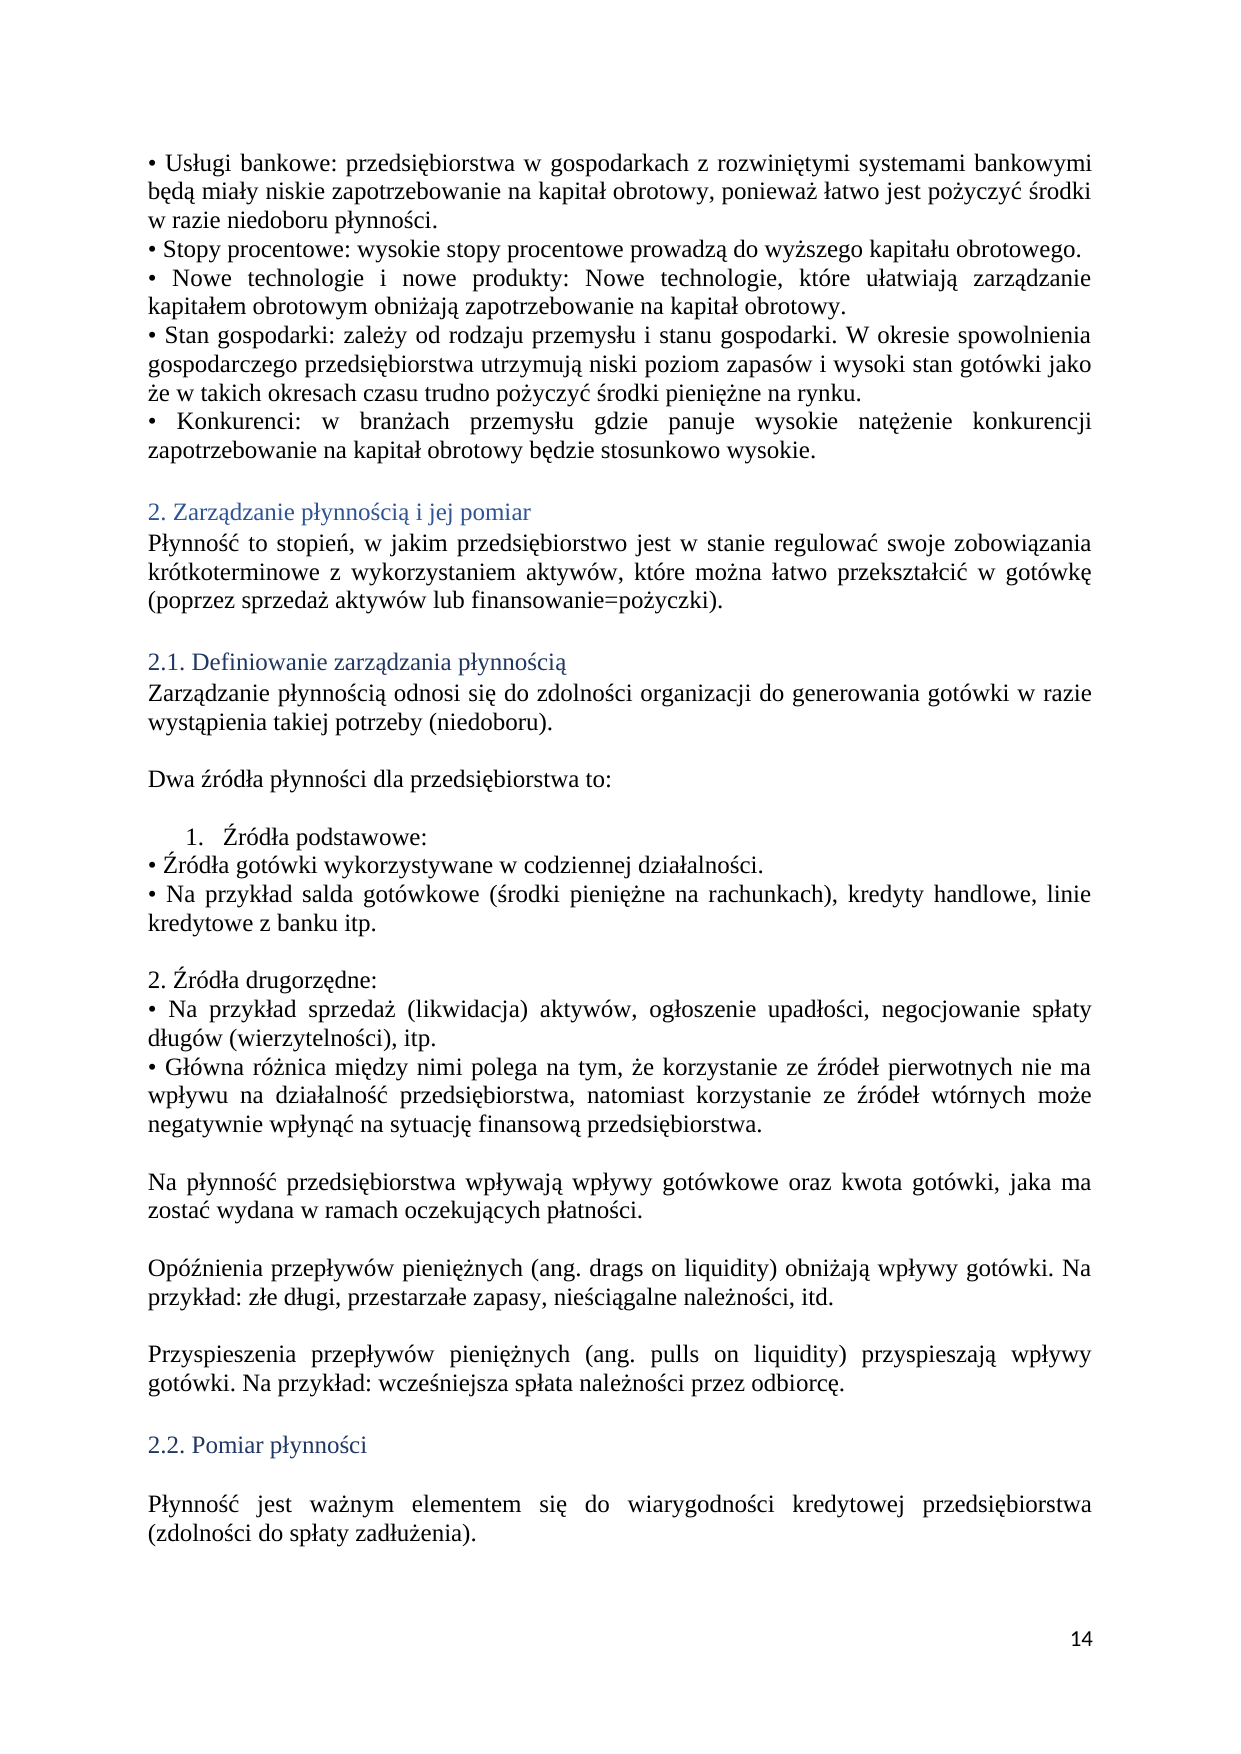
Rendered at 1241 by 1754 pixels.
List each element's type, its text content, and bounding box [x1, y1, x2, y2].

text • Nowe technologie i nowe produkty: Nowe technologie, które ułatwiają zarządzanie kapitałem obrotowym obniżają zapotrzebowanie na kapitał obrotowy. [148, 263, 1093, 320]
text Opóźnienia przepływów pieniężnych (ang. drags on liquidity) obniżają wpływy gotówki. Na przykład: złe długi, przestarzałe zapasy, nieściągalne należności, itd. [148, 1253, 1093, 1311]
text Zarządzanie płynnością odnosi się do zdolności organizacji do generowania gotówki w razie wystąpienia takiej potrzeby (niedoboru). [148, 678, 1093, 736]
subtitle 2.1. Definiowanie zarządzania płynnością [148, 647, 1093, 676]
text Dwa źródła płynności dla przedsiębiorstwa to: [148, 764, 1093, 793]
text • Źródła gotówki wykorzystywane w codziennej działalności. [148, 851, 1093, 879]
text Płynność to stopień, w jakim przedsiębiorstwo jest w stanie regulować swoje zobowiązania krótkoterminowe z wykorzystaniem aktywów, które można łatwo przekształcić w gotówkę (poprzez sprzedaż aktywów lub finansowanie=pożyczki). [148, 528, 1093, 614]
subtitle 2. Zarządzanie płynnością i jej pomiar [148, 497, 1093, 526]
subtitle 2.2. Pomiar płynności [148, 1430, 1093, 1458]
text • Stopy procentowe: wysokie stopy procentowe prowadzą do wyższego kapitału obrotowego. [148, 234, 1093, 263]
text • Konkurenci: w branżach przemysłu gdzie panuje wysokie natężenie konkurencji zapotrzebowanie na kapitał obrotowy będzie stosunkowo wysokie. [148, 406, 1093, 464]
list Źródła podstawowe: [185, 822, 1093, 851]
text Płynność jest ważnym elementem się do wiarygodności kredytowej przedsiębiorstwa (zdolności do spłaty zadłużenia). [148, 1489, 1093, 1547]
text • Główna różnica między nimi polega na tym, że korzystanie ze źródeł pierwotnych nie ma wpływu na działalność przedsiębiorstwa, natomiast korzystanie ze źródeł wtórnych może negatywnie wpłynąć na sytuację finansową przedsiębiorstwa. [148, 1052, 1093, 1138]
text Na płynność przedsiębiorstwa wpływają wpływy gotówkowe oraz kwota gotówki, jaka ma zostać wydana w ramach oczekujących płatności. [148, 1167, 1093, 1224]
text • Usługi bankowe: przedsiębiorstwa w gospodarkach z rozwiniętymi systemami bankowymi będą miały niskie zapotrzebowanie na kapitał obrotowy, ponieważ łatwo jest pożyczyć środki w razie niedoboru płynności. [148, 148, 1093, 234]
text • Na przykład salda gotówkowe (środki pieniężne na rachunkach), kredyty handlowe, linie kredytowe z banku itp. [148, 879, 1093, 937]
text • Stan gospodarki: zależy od rodzaju przemysłu i stanu gospodarki. W okresie spowolnienia gospodarczego przedsiębiorstwa utrzymują niski poziom zapasów i wysoki stan gotówki jako że w takich okresach czasu trudno pożyczyć środki pieniężne na rynku. [148, 320, 1093, 406]
text 2. Źródła drugorzędne: [148, 966, 1093, 994]
text Przyspieszenia przepływów pieniężnych (ang. pulls on liquidity) przyspieszają wpływy gotówki. Na przykład: wcześniejsza spłata należności przez odbiorcę. [148, 1339, 1093, 1397]
text • Na przykład sprzedaż (likwidacja) aktywów, ogłoszenie upadłości, negocjowanie spłaty długów (wierzytelności), itp. [148, 994, 1093, 1052]
